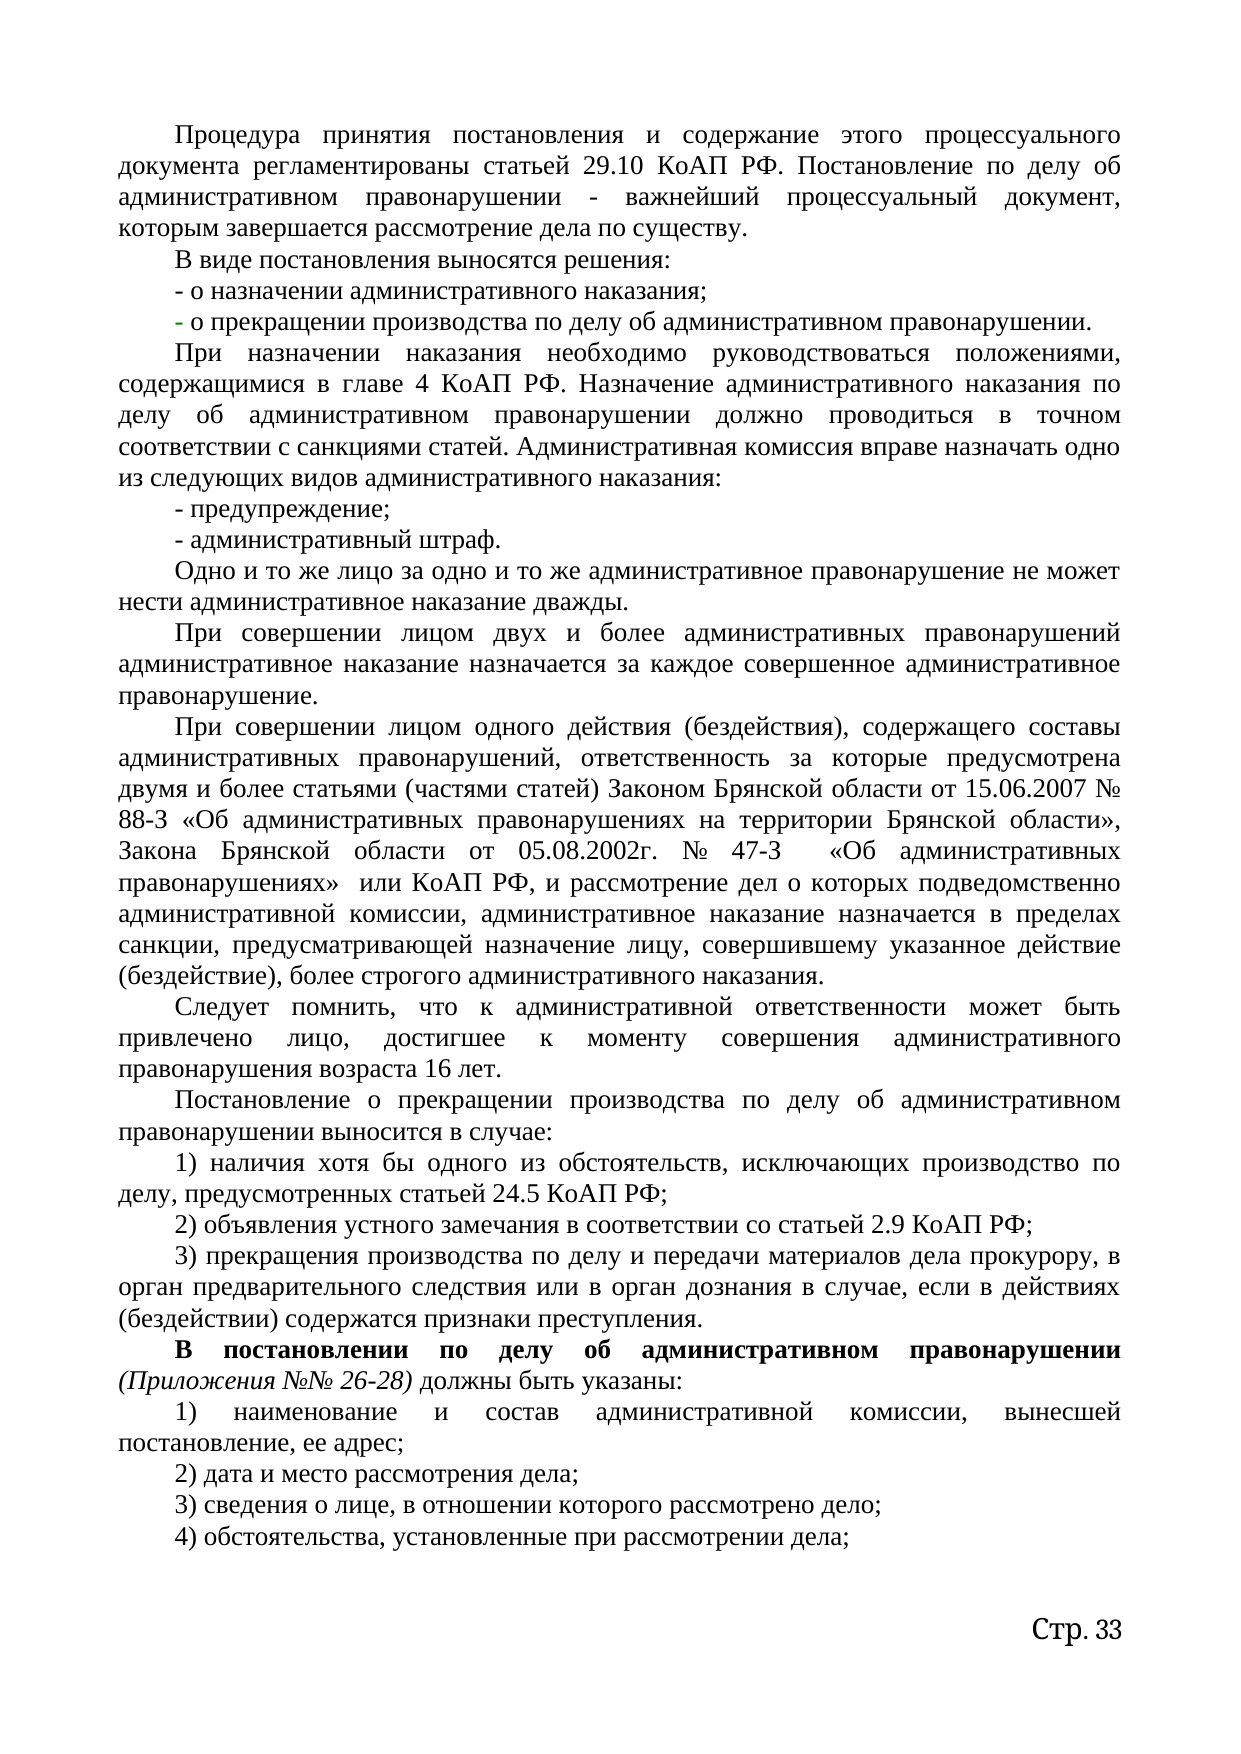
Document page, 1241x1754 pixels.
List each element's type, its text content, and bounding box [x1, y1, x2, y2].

text - административный штраф. [118, 523, 1122, 554]
text 2) объявления устного замечания в соответствии со статьей 2.9 КоАП РФ; [118, 1208, 1122, 1239]
text При совершении лицом двух и более административных правонарушений административное наказание назначается за каждое совершенное административное правонарушение. [118, 616, 1122, 710]
text Процедура принятия постановления и содержание этого процессуального документа регламентированы статьей 29.10 КоАП РФ. Постановление по делу об административном правонарушении - важнейший процессуальный документ, которым завершается рассмотрение дела по существу. [118, 118, 1122, 243]
text - предупреждение; [118, 492, 1122, 523]
text 1) наименование и состав административной комиссии, вынесшей постановление, ее адрес; [118, 1395, 1122, 1457]
text - о прекращении производства по делу об административном правонарушении. [118, 305, 1122, 336]
text 4) обстоятельства, установленные при рассмотрении дела; [118, 1520, 1122, 1551]
text В виде постановления выносятся решения: [118, 243, 1122, 274]
text Следует помнить, что к административной ответственности может быть привлечено лицо, достигшее к моменту совершения административного правонарушения возраста 16 лет. [118, 990, 1122, 1084]
text При совершении лицом одного действия (бездействия), содержащего составы административных правонарушений, ответственность за которые предусмотрена двумя и более статьями (частями статей) Законом Брянской области от 15.06.2007 № 88-З «Об административных правонарушениях на территории Брянской области», Закона Брянской области от 05.08.2002г. № 47-З «Об административных правонарушениях» или КоАП РФ, и рассмотрение дел о которых подведомственно административной комиссии, административное наказание назначается в пределах санкции, предусматривающей назначение лицу, совершившему указанное действие (бездействие), более строгого административного наказания. [118, 710, 1122, 990]
text 3) сведения о лице, в отношении которого рассмотрено дело; [118, 1488, 1122, 1520]
text 3) прекращения производства по делу и передачи материалов дела прокурору, в орган предварительного следствия или в орган дознания в случае, если в действиях (бездействии) содержатся признаки преступления. [118, 1239, 1122, 1333]
text В постановлении по делу об административном правонарушении (Приложения №№ 26-28) должны быть указаны: [118, 1333, 1122, 1395]
text Одно и то же лицо за одно и то же административное правонарушение не может нести административное наказание дважды. [118, 554, 1122, 616]
text - о назначении административного наказания; [118, 274, 1122, 305]
text Постановление о прекращении производства по делу об административном правонарушении выносится в случае: [118, 1084, 1122, 1146]
text При назначении наказания необходимо руководствоваться положениями, содержащимися в главе 4 КоАП РФ. Назначение административного наказания по делу об административном правонарушении должно проводиться в точном соответствии с санкциями статей. Административная комиссия вправе назначать одно из следующих видов административного наказания: [118, 336, 1122, 492]
text 2) дата и место рассмотрения дела; [118, 1457, 1122, 1488]
text 1) наличия хотя бы одного из обстоятельств, исключающих производство по делу, предусмотренных статьей 24.5 КоАП РФ; [118, 1146, 1122, 1208]
